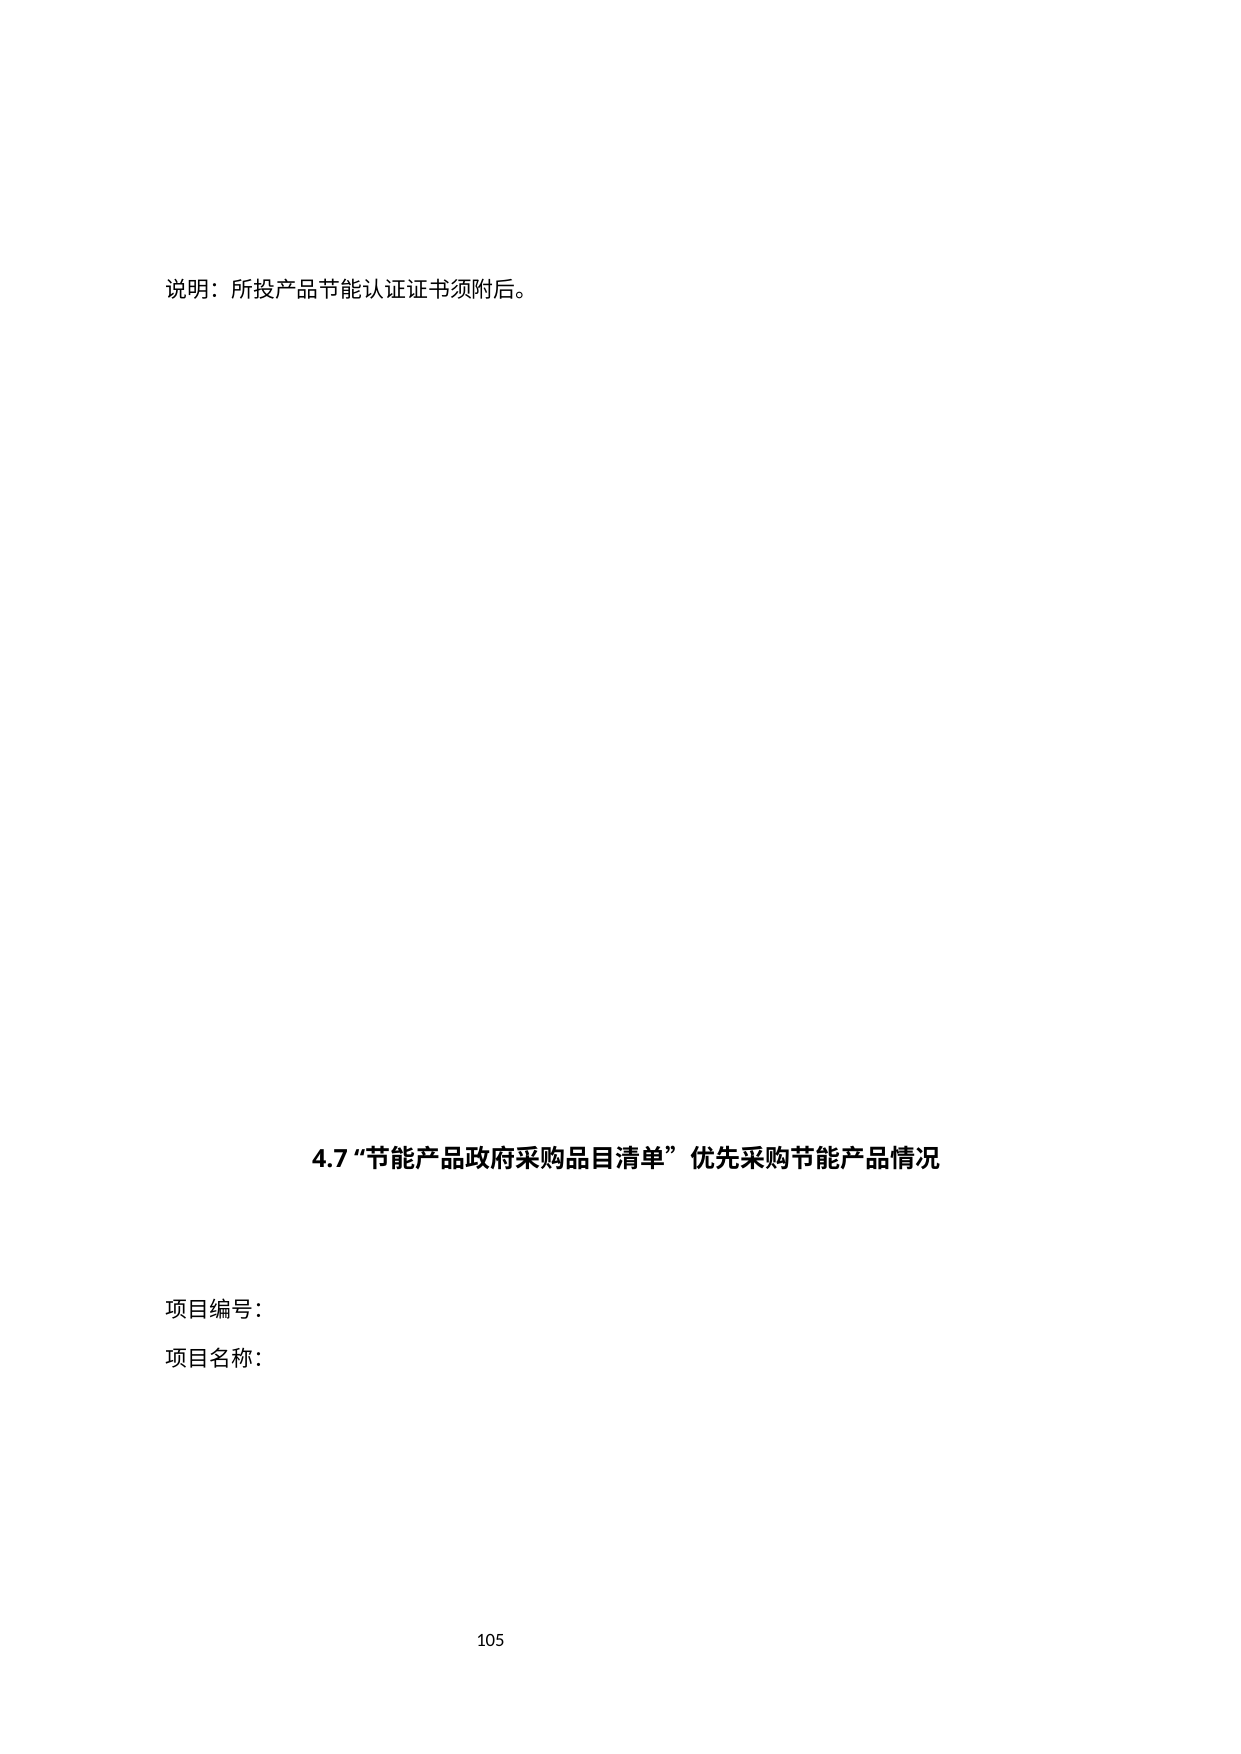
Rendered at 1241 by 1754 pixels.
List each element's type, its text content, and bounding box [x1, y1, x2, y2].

text 4.7 “节能产品政府采购品目清单”优先采购节能产品情况 [165, 1124, 1087, 1189]
text 项目编号： [165, 1292, 1087, 1324]
text 项目名称： [165, 1340, 1087, 1373]
text 说明：所投产品节能认证证书须附后。 [165, 272, 1087, 304]
